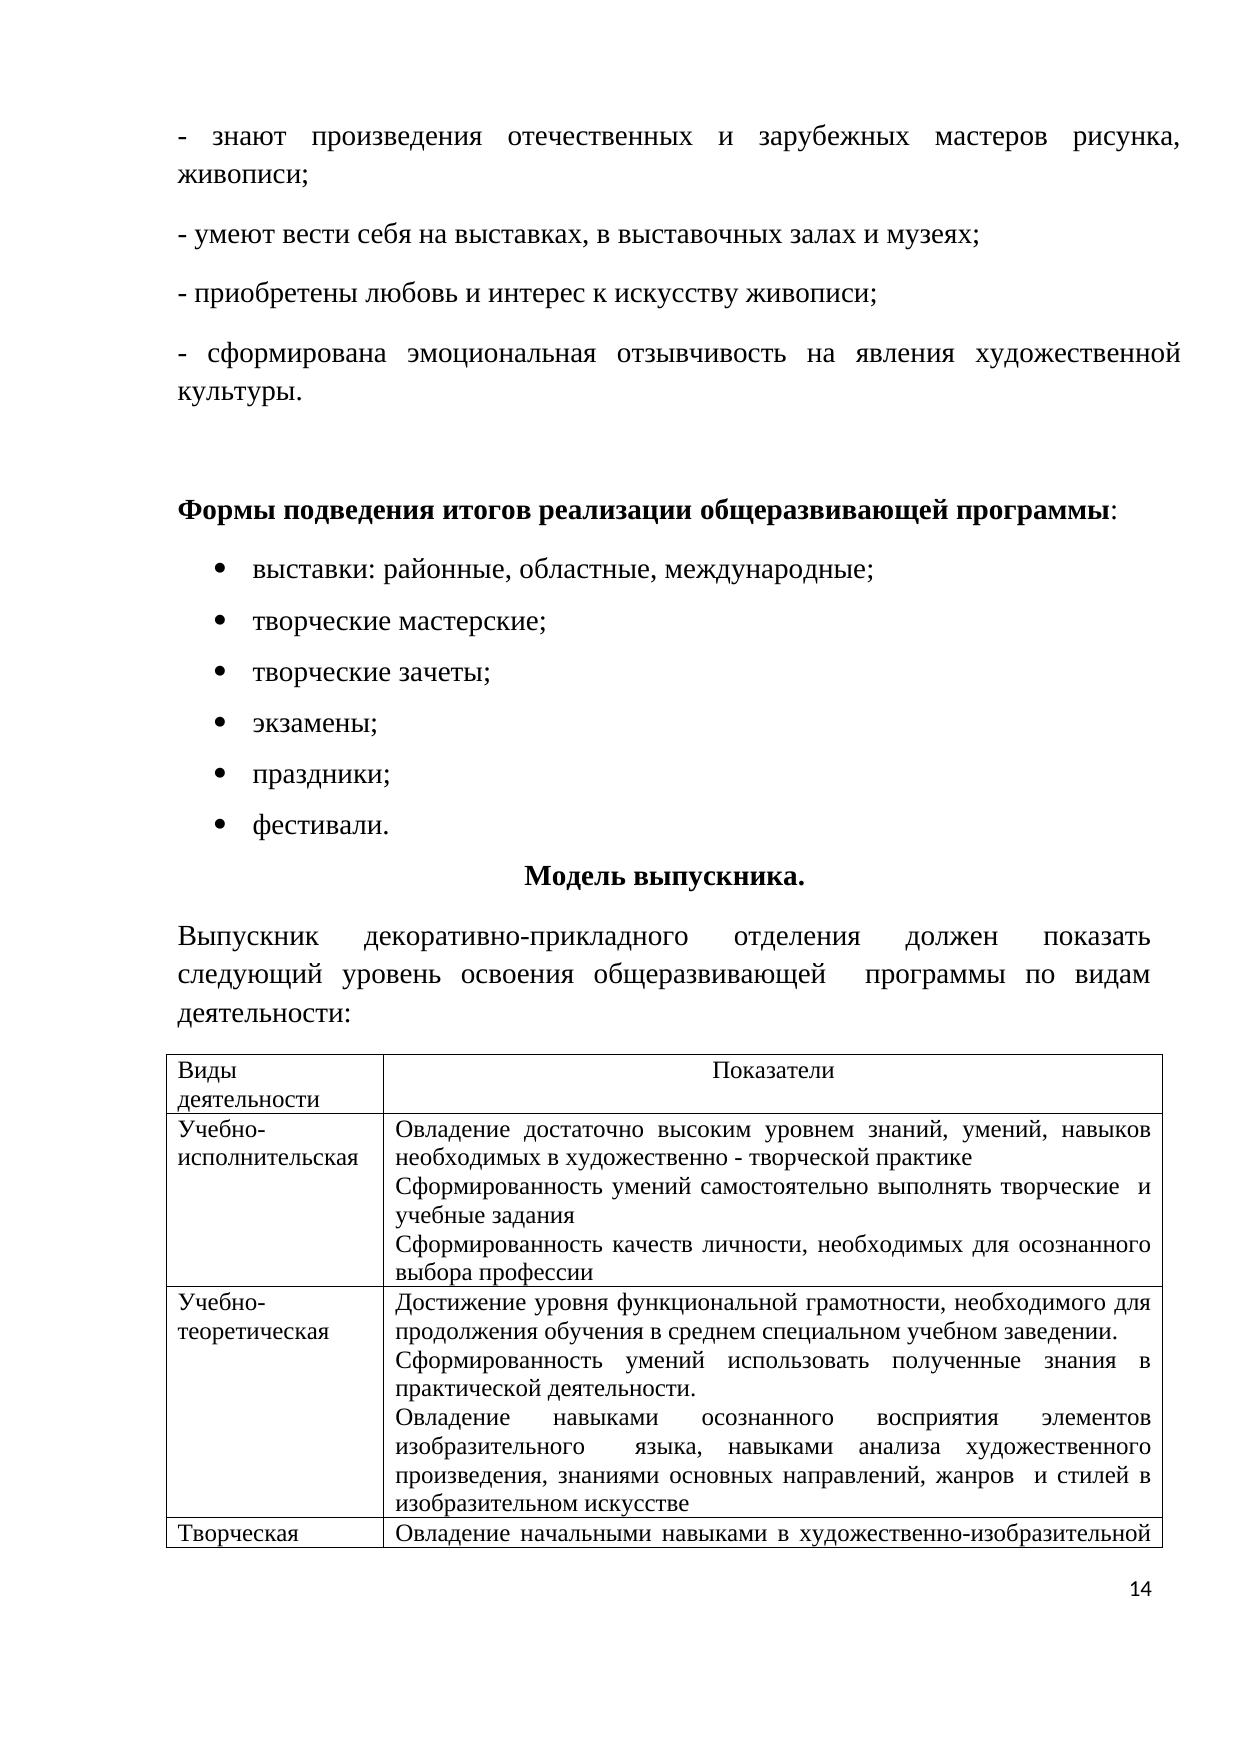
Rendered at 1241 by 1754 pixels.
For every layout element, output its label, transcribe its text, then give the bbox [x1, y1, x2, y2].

list экзамены; [215, 705, 1181, 738]
table_cell Учебно-теоретическая [167, 1287, 383, 1517]
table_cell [384, 1518, 1162, 1547]
text - сформирована эмоциональная отзывчивость на явления художественной культуры. [177, 335, 1181, 407]
text Модель выпускника. [177, 858, 1152, 892]
text Формы подведения итогов реализации общеразвивающей программы: [177, 492, 1181, 526]
table_header Показатели [384, 1055, 1162, 1113]
table_cell Достижение уровня функциональной грамотности, необходимого для продолжения обучения в среднем специальном учебном заведении. Сформированность умений использовать полученные знания в практической деятельности. Овладение навыками осознанного восприятия элементов изобразительного языка, навыками анализа художественного произведения, знаниями основных направлений, жанров и стилей в изобразительном искусстве [384, 1287, 1162, 1517]
table_cell Овладение достаточно высоким уровнем знаний, умений, навыков необходимых в художественно - творческой практике Сформированность умений самостоятельно выполнять творческие и учебные задания Сформированность качеств личности, необходимых для осознанного выбора профессии [384, 1114, 1162, 1286]
list фестивали. [215, 807, 1181, 841]
table_header Виды деятельности [167, 1055, 383, 1113]
list творческие зачеты; [215, 654, 1181, 687]
table_cell Учебно-исполнительская [167, 1114, 383, 1286]
list выставки: районные, областные, международные; [215, 551, 1181, 585]
text - знают произведения отечественных и зарубежных мастеров рисунка, живописи; [177, 118, 1181, 190]
text - умеют вести себя на выставках, в выставочных залах и музеях; [177, 216, 1181, 249]
list праздники; [215, 756, 1181, 790]
text Выпускник декоративно-прикладного отделения должен показать следующий уровень освоения общеразвивающей программы по видам деятельности: [177, 918, 1152, 1028]
table_cell Творческая [167, 1518, 383, 1547]
text - приобретены любовь и интерес к искусству живописи; [177, 275, 1181, 309]
list творческие мастерские; [215, 603, 1181, 636]
